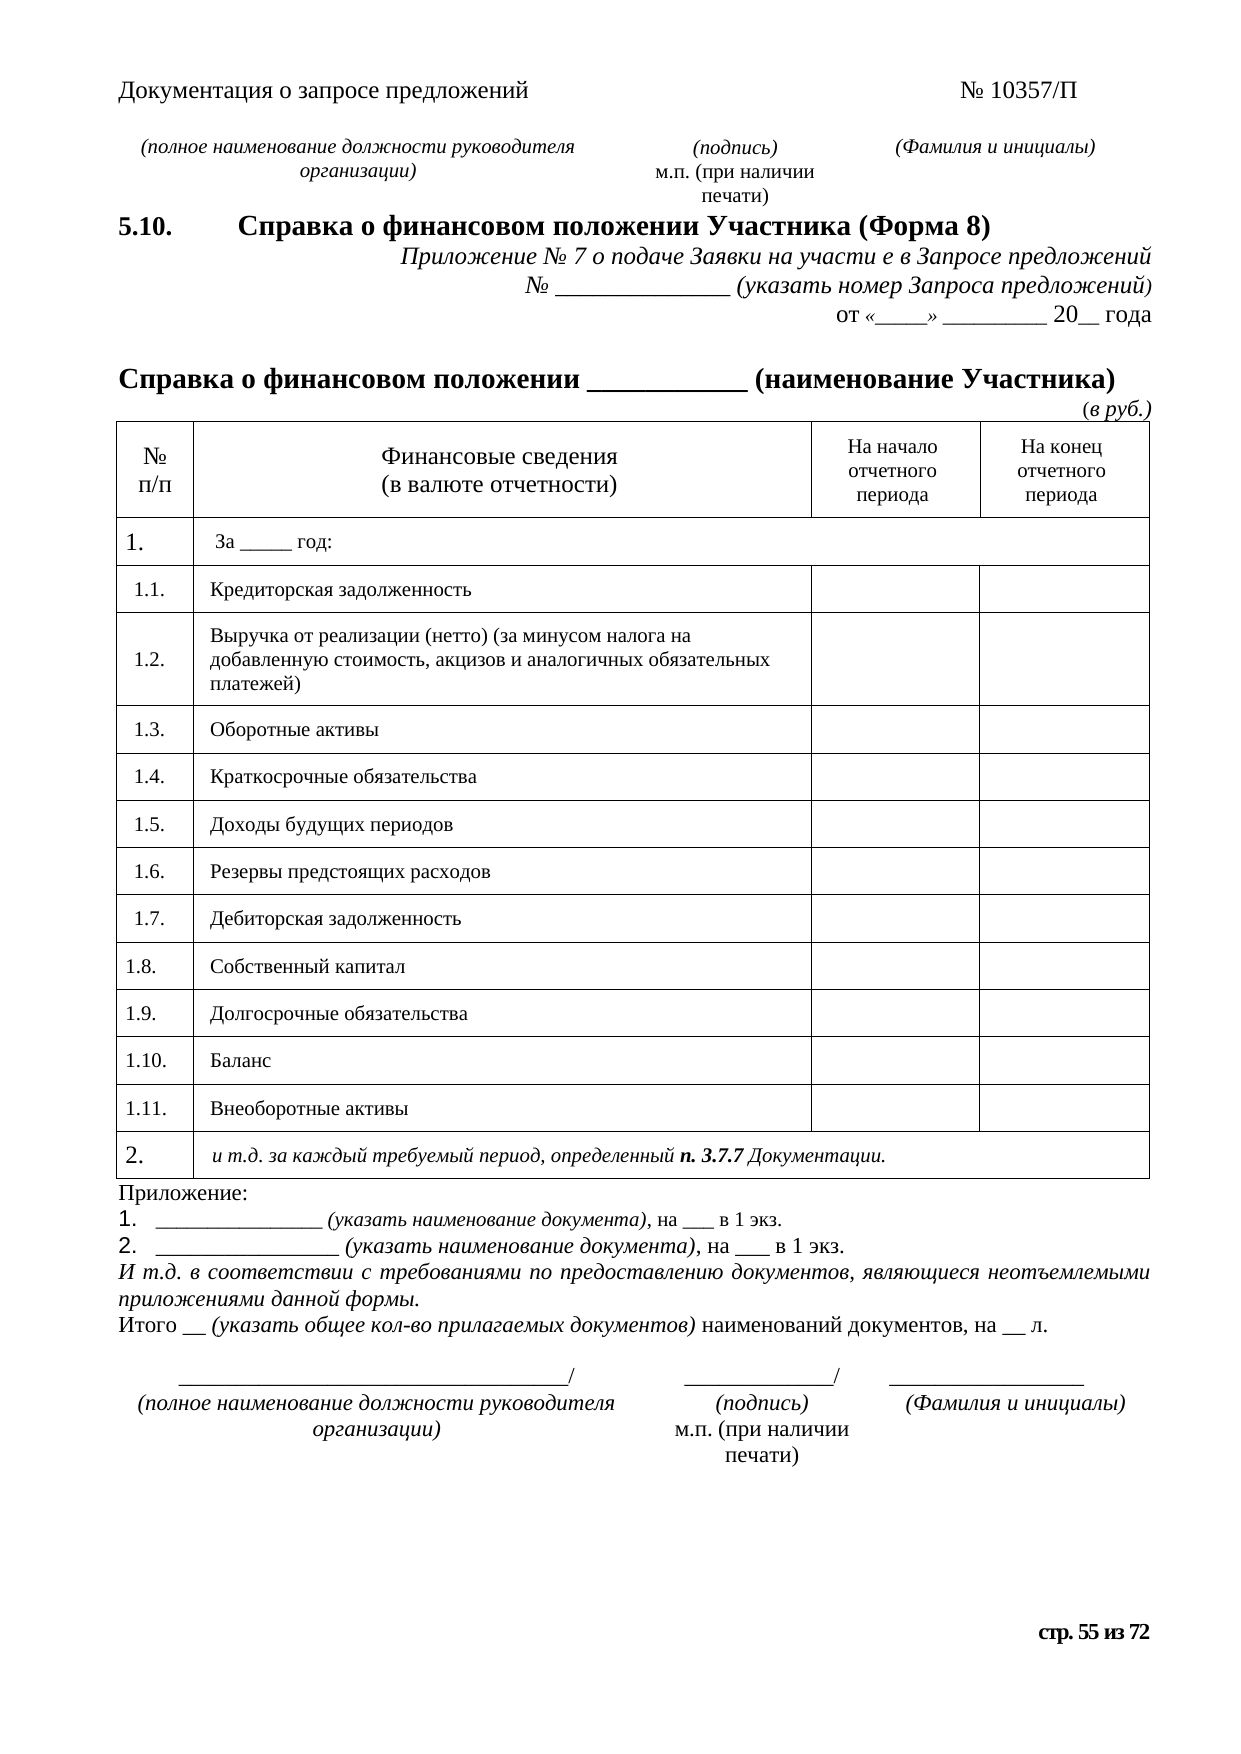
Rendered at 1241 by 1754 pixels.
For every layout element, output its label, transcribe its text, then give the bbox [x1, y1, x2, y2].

table_header Финансовые сведения (в валюте отчетности) [194, 422, 811, 517]
text Итого __ (указать общее кол-во прилагаемых документов) наименований документов, на __ л. [118, 1311, 1152, 1337]
table_cell Внеоборотные активы [194, 1085, 811, 1131]
table_cell и т.д. за каждый требуемый период, определенный п. 3.7.7 Документации. [194, 1132, 1149, 1178]
table_cell 1.10. [117, 1037, 193, 1083]
table_cell [980, 754, 1149, 800]
table_cell 1. [117, 518, 193, 564]
table_cell Дебиторская задолженность [194, 895, 811, 942]
table_cell [980, 990, 1149, 1036]
list ________________ (указать наименование документа), на ___ в 1 экз. [118, 1232, 1152, 1258]
table_header _________________ [878, 1337, 1153, 1389]
table_cell [980, 895, 1149, 942]
table_cell [812, 706, 979, 752]
table_cell [980, 943, 1149, 989]
table_cell Выручка от реализации (нетто) (за минусом налога на добавленную стоимость, акцизов и аналогичных обязательных платежей) [194, 613, 811, 705]
table_cell [980, 848, 1149, 894]
text Приложение: [118, 1179, 1152, 1205]
table_cell [980, 706, 1149, 752]
text И т.д. в соответствии с требованиями по предоставлению документов, являющиеся неотъемлемыми приложениями данной формы. [118, 1258, 1152, 1311]
table_cell [812, 895, 979, 942]
table_cell [980, 613, 1149, 705]
table_cell 1.8. [117, 943, 193, 989]
table_cell Краткосрочные обязательства [194, 754, 811, 800]
table_cell Долгосрочные обязательства [194, 990, 811, 1036]
table_header № п/п [117, 422, 193, 517]
table_cell (подпись) м.п. (при наличии печати) [609, 134, 861, 207]
table_cell [812, 801, 979, 847]
table_cell [812, 613, 979, 705]
table_cell 1.4. [117, 754, 193, 800]
table_cell (полное наименование должности руководителя организации) [107, 134, 608, 207]
table_cell [812, 943, 979, 989]
table_cell 1.11. [117, 1085, 193, 1131]
table_cell [980, 801, 1149, 847]
table_cell [812, 848, 979, 894]
table_cell За _____ год: [194, 518, 1149, 564]
table_cell 1.7. [117, 895, 193, 942]
table_header На конец отчетного периода [981, 422, 1149, 517]
table_cell 1.3. [117, 706, 193, 752]
table_cell [812, 754, 979, 800]
table_cell Баланс [194, 1037, 811, 1083]
table_cell (подпись) м.п. (при наличии печати) [646, 1389, 878, 1518]
table_cell [812, 1085, 979, 1131]
table_cell [812, 990, 979, 1036]
text № ______________ (указать номер Запроса предложений) [118, 270, 1152, 299]
table_cell 1.2. [117, 613, 193, 705]
text (в руб.) [118, 395, 1152, 421]
table_cell [980, 566, 1149, 612]
table_cell (полное наименование должности руководителя организации) [107, 1389, 646, 1518]
table_cell 1.9. [117, 990, 193, 1036]
list ________________ (указать наименование документа), на ___ в 1 экз. [118, 1205, 1152, 1232]
table_header На начало отчетного периода [812, 422, 980, 517]
table_header _____________/ [646, 1337, 878, 1389]
table_cell 1.6. [117, 848, 193, 894]
table_cell Доходы будущих периодов [194, 801, 811, 847]
text Справка о финансовом положении ___________ (наименование Участника) [118, 361, 1152, 395]
table_cell Резервы предстоящих расходов [194, 848, 811, 894]
table_cell [980, 1085, 1149, 1131]
table_cell [812, 1037, 979, 1083]
table_cell [980, 1037, 1149, 1083]
table_cell (Фамилия и инициалы) [862, 134, 1129, 207]
table_cell Кредиторская задолженность [194, 566, 811, 612]
table_cell (Фамилия и инициалы) [878, 1389, 1153, 1518]
table_cell [812, 566, 979, 612]
table_cell Оборотные активы [194, 706, 811, 752]
list Приложение № 7 о подаче Заявки на участи е в Запросе предложений [118, 241, 1152, 270]
table_cell Собственный капитал [194, 943, 811, 989]
table_cell 2. [117, 1132, 193, 1178]
table_cell 1.1. [117, 566, 193, 612]
text от «_____» __________ 20__ года [118, 299, 1152, 328]
table_header __________________________________/ [107, 1337, 646, 1389]
text Справка о финансовом положении Участника (Форма 8) [118, 208, 1152, 241]
table_cell 1.5. [117, 801, 193, 847]
